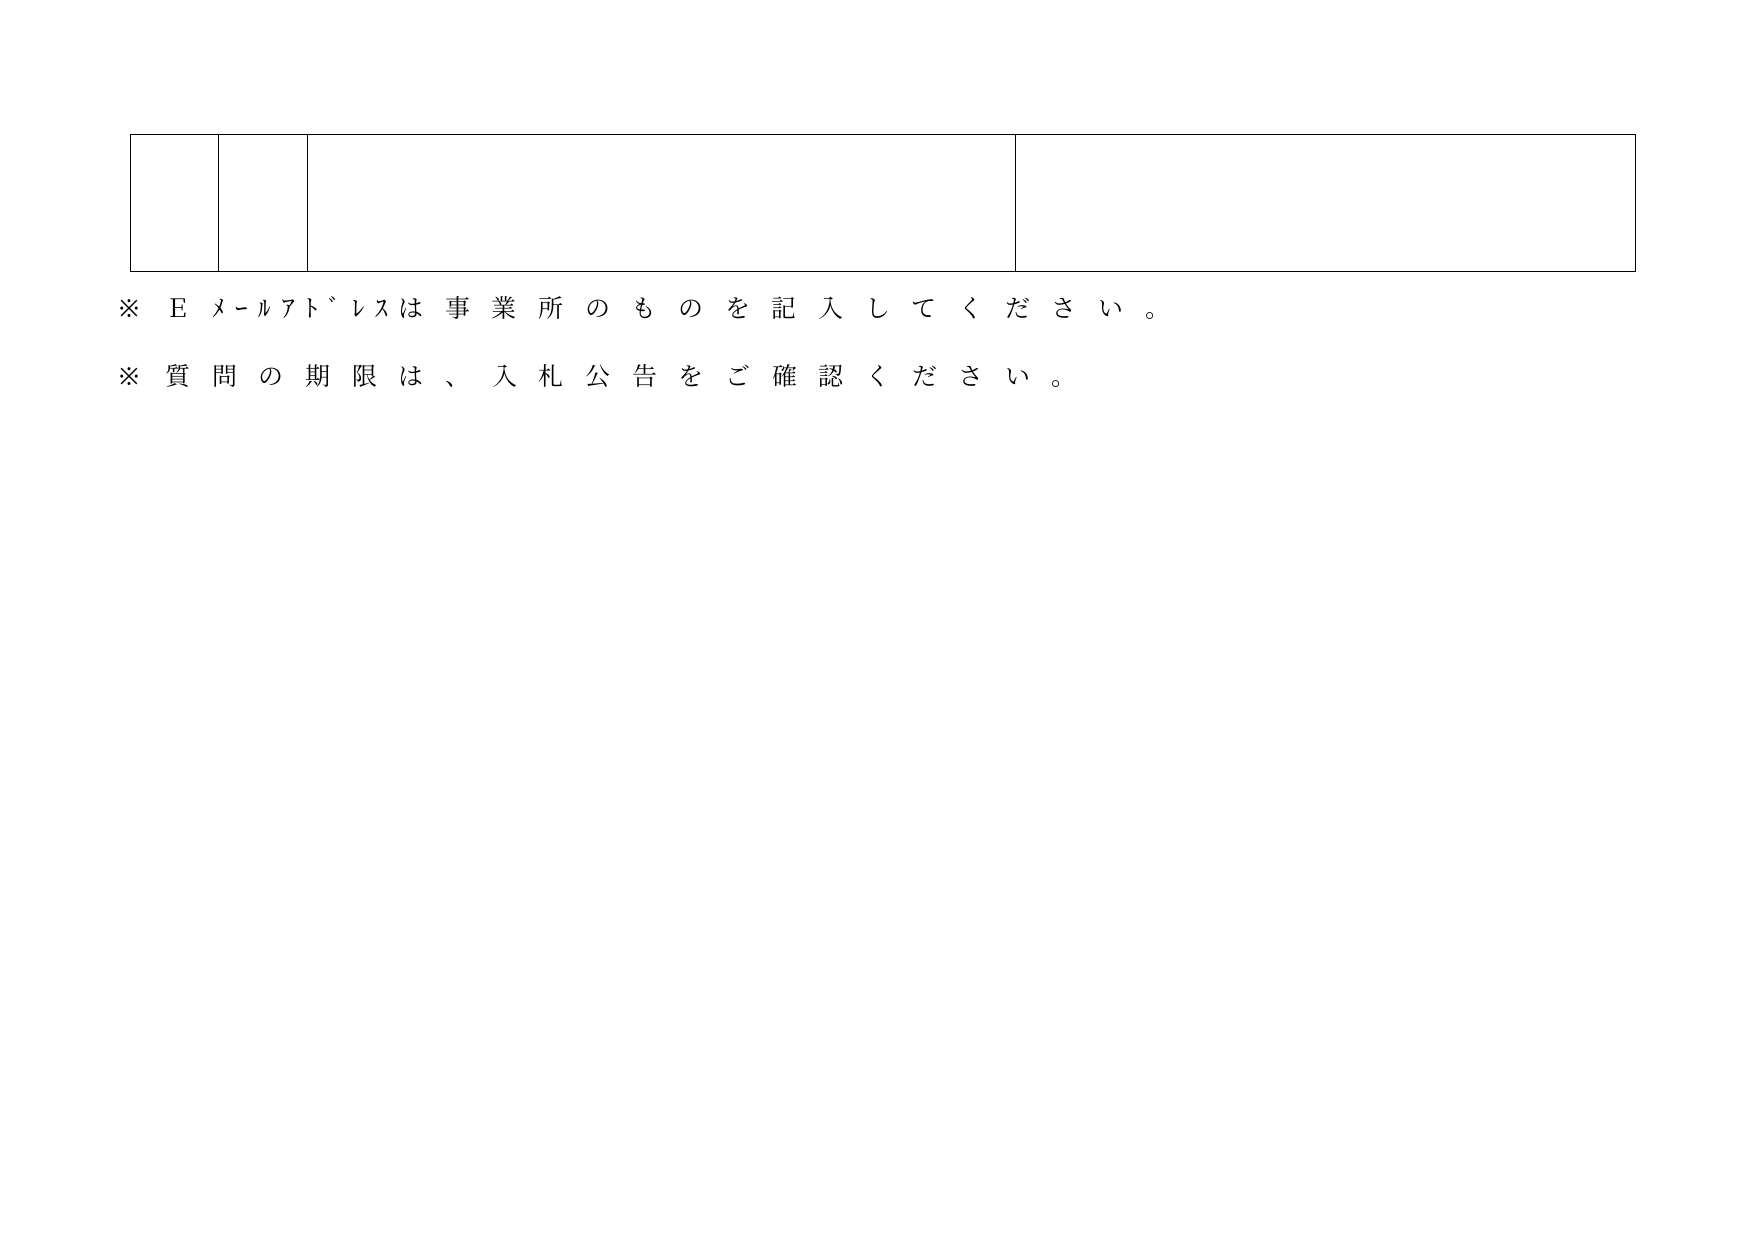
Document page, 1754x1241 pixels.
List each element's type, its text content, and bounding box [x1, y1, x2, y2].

table_cell [1016, 135, 1635, 271]
table_cell [131, 135, 218, 271]
list Ｅﾒｰﾙｱﾄﾞﾚｽは事業所のものを記入してください。 [119, 272, 1635, 340]
table_cell [219, 135, 307, 271]
list 質問の期限は、入札公告をご確認ください。 [119, 340, 1635, 408]
table_cell [308, 135, 1015, 271]
